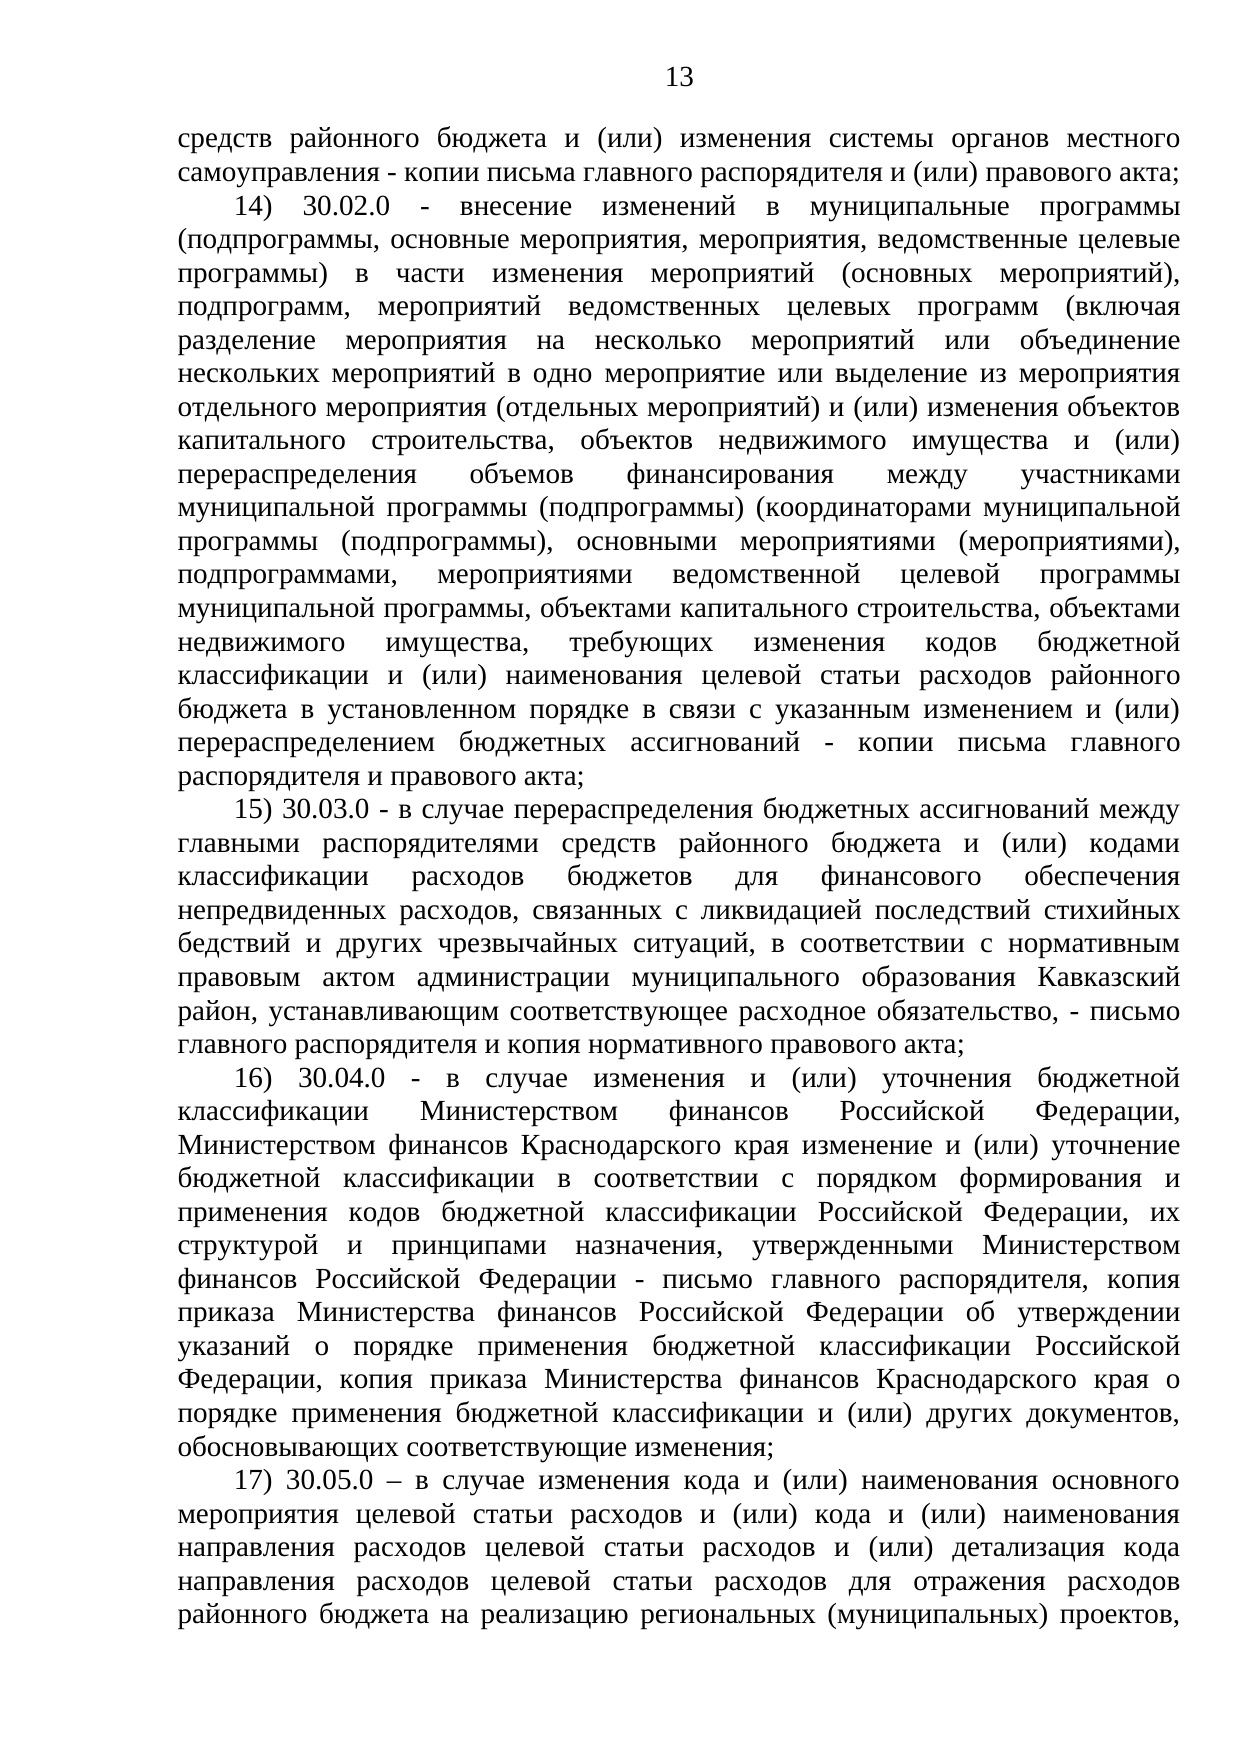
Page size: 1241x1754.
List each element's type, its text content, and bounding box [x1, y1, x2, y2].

text 16) 30.04.0 - в случае изменения и (или) уточнения бюджетной классификации Министерством финансов Российской Федерации, Министерством финансов Краснодарского края изменение и (или) уточнение бюджетной классификации в соответствии с порядком формирования и применения кодов бюджетной классификации Российской Федерации, их структурой и принципами назначения, утвержденными Министерством финансов Российской Федерации - письмо главного распорядителя, копия приказа Министерства финансов Российской Федерации об утверждении указаний о порядке применения бюджетной классификации Российской Федерации, копия приказа Министерства финансов Краснодарского края о порядке применения бюджетной классификации и (или) других документов, обосновывающих соответствующие изменения; [177, 1060, 1181, 1462]
text 14) 30.02.0 - внесение изменений в муниципальные программы (подпрограммы, основные мероприятия, мероприятия, ведомственные целевые программы) в части изменения мероприятий (основных мероприятий), подпрограмм, мероприятий ведомственных целевых программ (включая разделение мероприятия на несколько мероприятий или объединение нескольких мероприятий в одно мероприятие или выделение из мероприятия отдельного мероприятия (отдельных мероприятий) и (или) изменения объектов капитального строительства, объектов недвижимого имущества и (или) перераспределения объемов финансирования между участниками муниципальной программы (подпрограммы) (координаторами муниципальной программы (подпрограммы), основными мероприятиями (мероприятиями), подпрограммами, мероприятиями ведомственной целевой программы муниципальной программы, объектами капитального строительства, объектами недвижимого имущества, требующих изменения кодов бюджетной классификации и (или) наименования целевой статьи расходов районного бюджета в установленном порядке в связи с указанным изменением и (или) перераспределением бюджетных ассигнований - копии письма главного распорядителя и правового акта; [177, 188, 1181, 791]
text 15) 30.03.0 - в случае перераспределения бюджетных ассигнований между главными распорядителями средств районного бюджета и (или) кодами классификации расходов бюджетов для финансового обеспечения непредвиденных расходов, связанных с ликвидацией последствий стихийных бедствий и других чрезвычайных ситуаций, в соответствии с нормативным правовым актом администрации муниципального образования Кавказский район, устанавливающим соответствующее расходное обязательство, - письмо главного распорядителя и копия нормативного правового акта; [177, 791, 1181, 1060]
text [177, 121, 1181, 188]
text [177, 1462, 1181, 1630]
